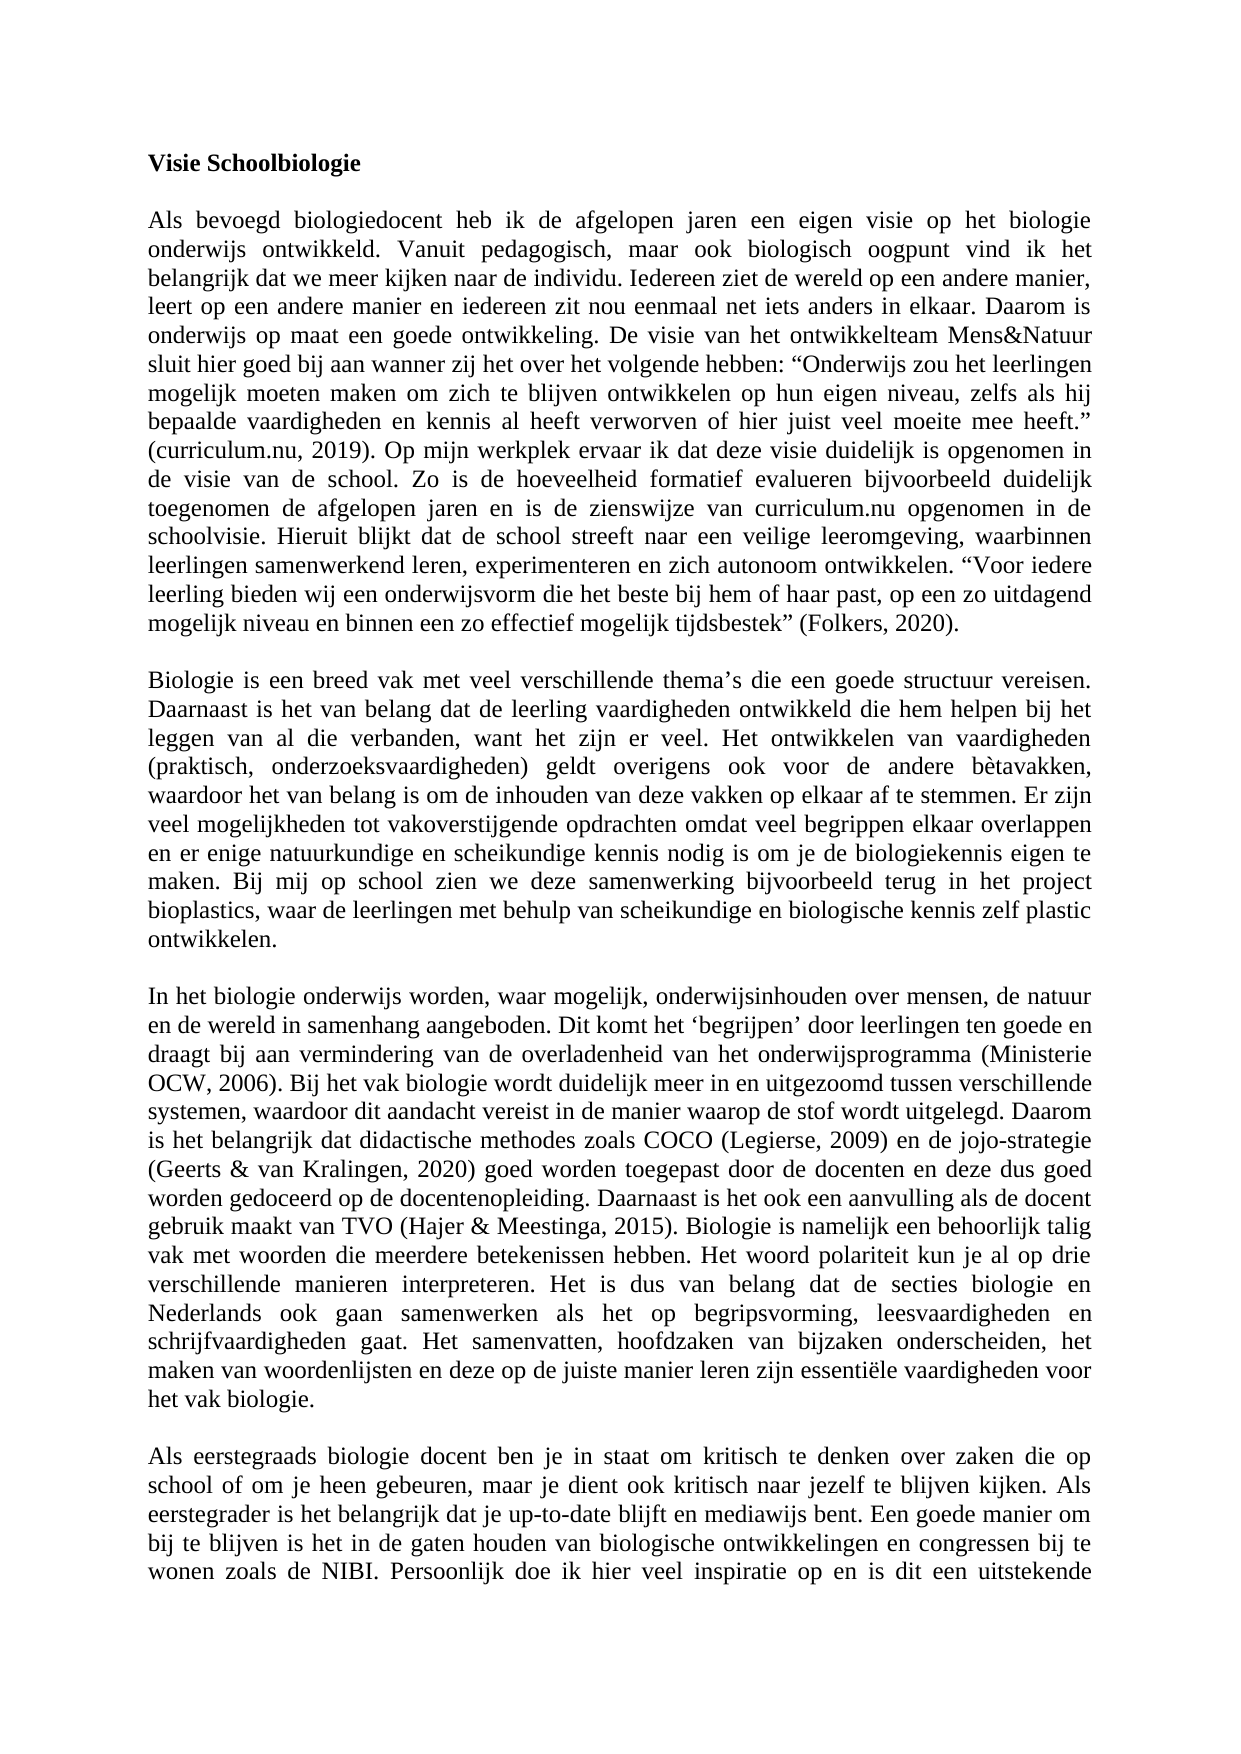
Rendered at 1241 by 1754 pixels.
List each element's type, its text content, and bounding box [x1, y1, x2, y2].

text Visie Schoolbiologie [148, 148, 1093, 176]
text Biologie is een breed vak met veel verschillende thema’s die een goede structuur vereisen. Daarnaast is het van belang dat de leerling vaardigheden ontwikkeld die hem helpen bij het leggen van al die verbanden, want het zijn er veel. Het ontwikkelen van vaardigheden (praktisch, onderzoeksvaardigheden) geldt overigens ook voor de andere bètavakken, waardoor het van belang is om de inhouden van deze vakken op elkaar af te stemmen. Er zijn veel mogelijkheden tot vakoverstijgende opdrachten omdat veel begrippen elkaar overlappen en er enige natuurkundige en scheikundige kennis nodig is om je de biologiekennis eigen te maken. Bij mij op school zien we deze samenwerking bijvoorbeeld terug in het project bioplastics, waar de leerlingen met behulp van scheikundige en biologische kennis zelf plastic ontwikkelen. [148, 665, 1093, 953]
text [148, 1441, 1093, 1585]
text Als bevoegd biologiedocent heb ik de afgelopen jaren een eigen visie op het biologie onderwijs ontwikkeld. Vanuit pedagogisch, maar ook biologisch oogpunt vind ik het belangrijk dat we meer kijken naar de individu. Iedereen ziet de wereld op een andere manier, leert op een andere manier en iedereen zit nou eenmaal net iets anders in elkaar. Daarom is onderwijs op maat een goede ontwikkeling. De visie van het ontwikkelteam Mens&Natuur sluit hier goed bij aan wanner zij het over het volgende hebben: “Onderwijs zou het leerlingen mogelijk moeten maken om zich te blijven ontwikkelen op hun eigen niveau, zelfs als hij bepaalde vaardigheden en kennis al heeft verworven of hier juist veel moeite mee heeft.” (curriculum.nu, 2019). Op mijn werkplek ervaar ik dat deze visie duidelijk is opgenomen in de visie van de school. Zo is de hoeveelheid formatief evalueren bijvoorbeeld duidelijk toegenomen de afgelopen jaren en is de zienswijze van curriculum.nu opgenomen in de schoolvisie. Hieruit blijkt dat de school streeft naar een veilige leeromgeving, waarbinnen leerlingen samenwerkend leren, experimenteren en zich autonoom ontwikkelen. “Voor iedere leerling bieden wij een onderwijsvorm die het beste bij hem of haar past, op een zo uitdagend mogelijk niveau en binnen een zo effectief mogelijk tijdsbestek” (Folkers, 2020). [148, 205, 1093, 636]
text In het biologie onderwijs worden, waar mogelijk, onderwijsinhouden over mensen, de natuur en de wereld in samenhang aangeboden. Dit komt het ‘begrijpen’ door leerlingen ten goede en draagt bij aan vermindering van de overladenheid van het onderwijsprogramma (Ministerie OCW, 2006). Bij het vak biologie wordt duidelijk meer in en uitgezoomd tussen verschillende systemen, waardoor dit aandacht vereist in de manier waarop de stof wordt uitgelegd. Daarom is het belangrijk dat didactische methodes zoals COCO (Legierse, 2009) en de jojo-strategie (Geerts & van Kralingen, 2020) goed worden toegepast door de docenten en deze dus goed worden gedoceerd op de docentenopleiding. Daarnaast is het ook een aanvulling als de docent gebruik maakt van TVO (Hajer & Meestinga, 2015). Biologie is namelijk een behoorlijk talig vak met woorden die meerdere betekenissen hebben. Het woord polariteit kun je al op drie verschillende manieren interpreteren. Het is dus van belang dat de secties biologie en Nederlands ook gaan samenwerken als het op begripsvorming, leesvaardigheden en schrijfvaardigheden gaat. Het samenvatten, hoofdzaken van bijzaken onderscheiden, het maken van woordenlijsten en deze op de juiste manier leren zijn essentiële vaardigheden voor het vak biologie. [148, 981, 1093, 1413]
